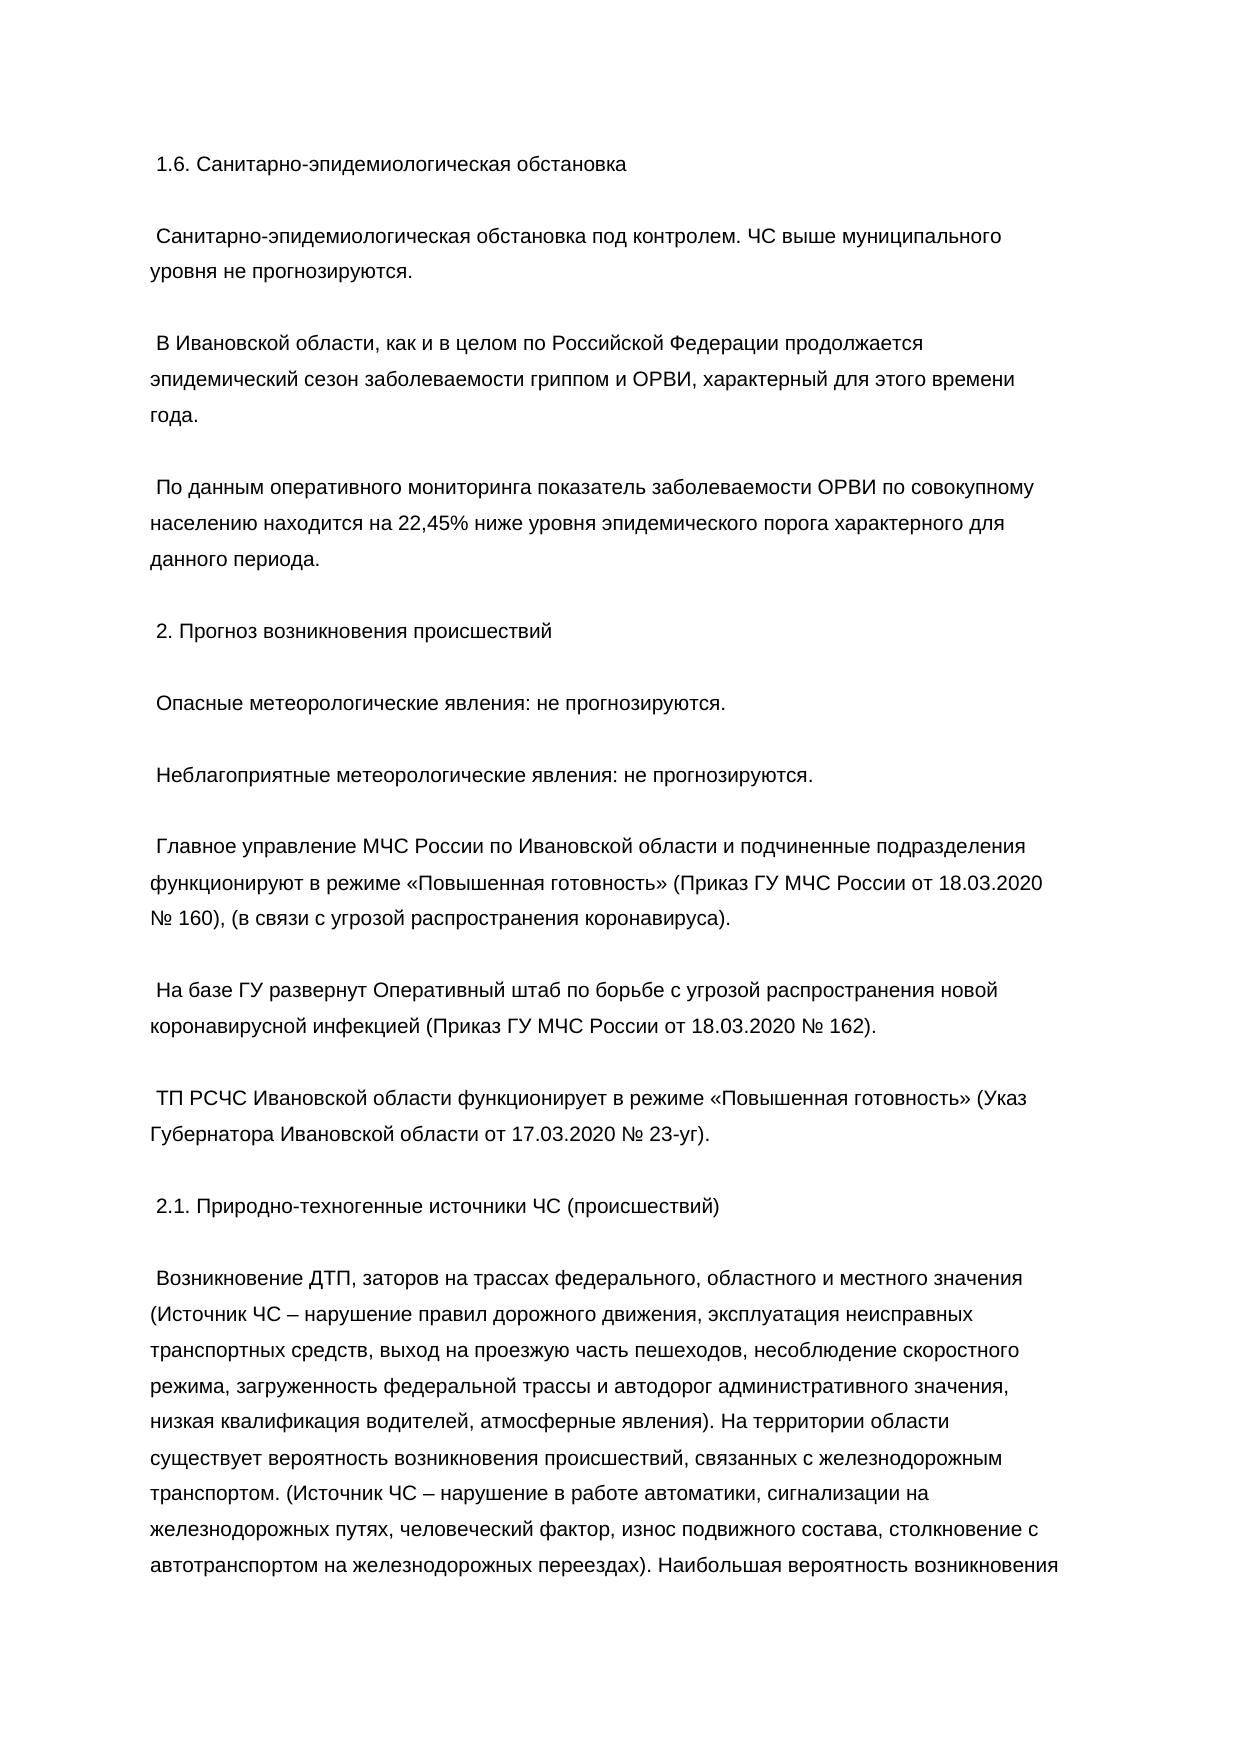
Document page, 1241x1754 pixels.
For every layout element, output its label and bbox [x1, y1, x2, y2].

table_cell [140, 150, 1078, 1577]
